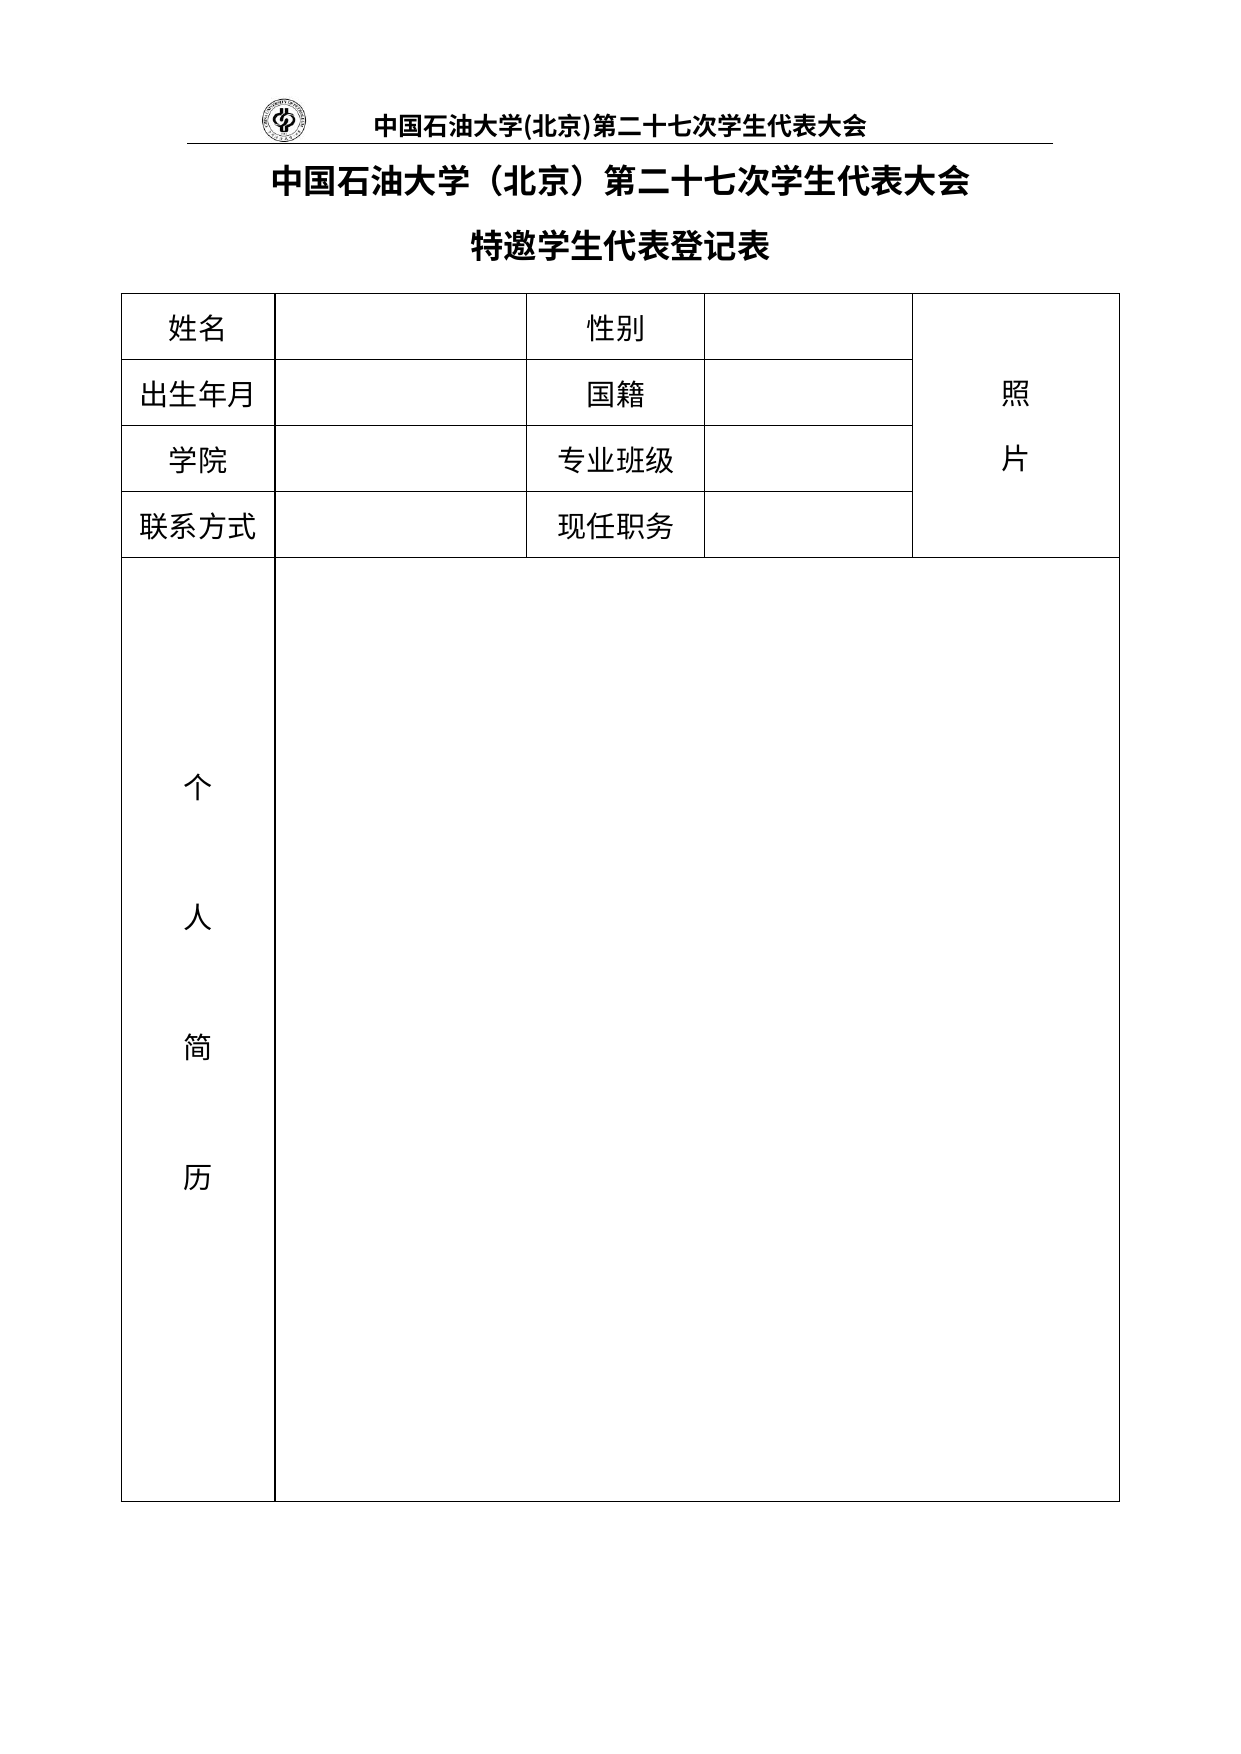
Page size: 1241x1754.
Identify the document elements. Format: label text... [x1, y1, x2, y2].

table_cell 学院 [122, 426, 274, 491]
table_header [705, 294, 912, 359]
table_cell [705, 492, 912, 557]
table_cell 国籍 [527, 360, 704, 425]
table_cell 专业班级 [527, 426, 704, 491]
table_cell [705, 426, 912, 491]
table_cell 联系方式 [122, 492, 274, 557]
table_header 姓名 [122, 294, 274, 359]
table_cell [276, 426, 526, 491]
table_header [276, 294, 526, 359]
picture [254, 96, 314, 143]
text 特邀学生代表登记表 [187, 212, 1053, 277]
table_header 性别 [527, 294, 704, 359]
table_cell 个 人 简 历 [122, 558, 274, 1501]
table_cell [276, 492, 526, 557]
table_cell [276, 558, 1119, 1501]
table_cell [276, 360, 526, 425]
table_header 照 片 [913, 294, 1119, 557]
text 中国石油大学（北京）第二十七次学生代表大会 [187, 147, 1053, 212]
table_cell 现任职务 [527, 492, 704, 557]
table_cell [705, 360, 912, 425]
table_cell 出生年月 [122, 360, 274, 425]
